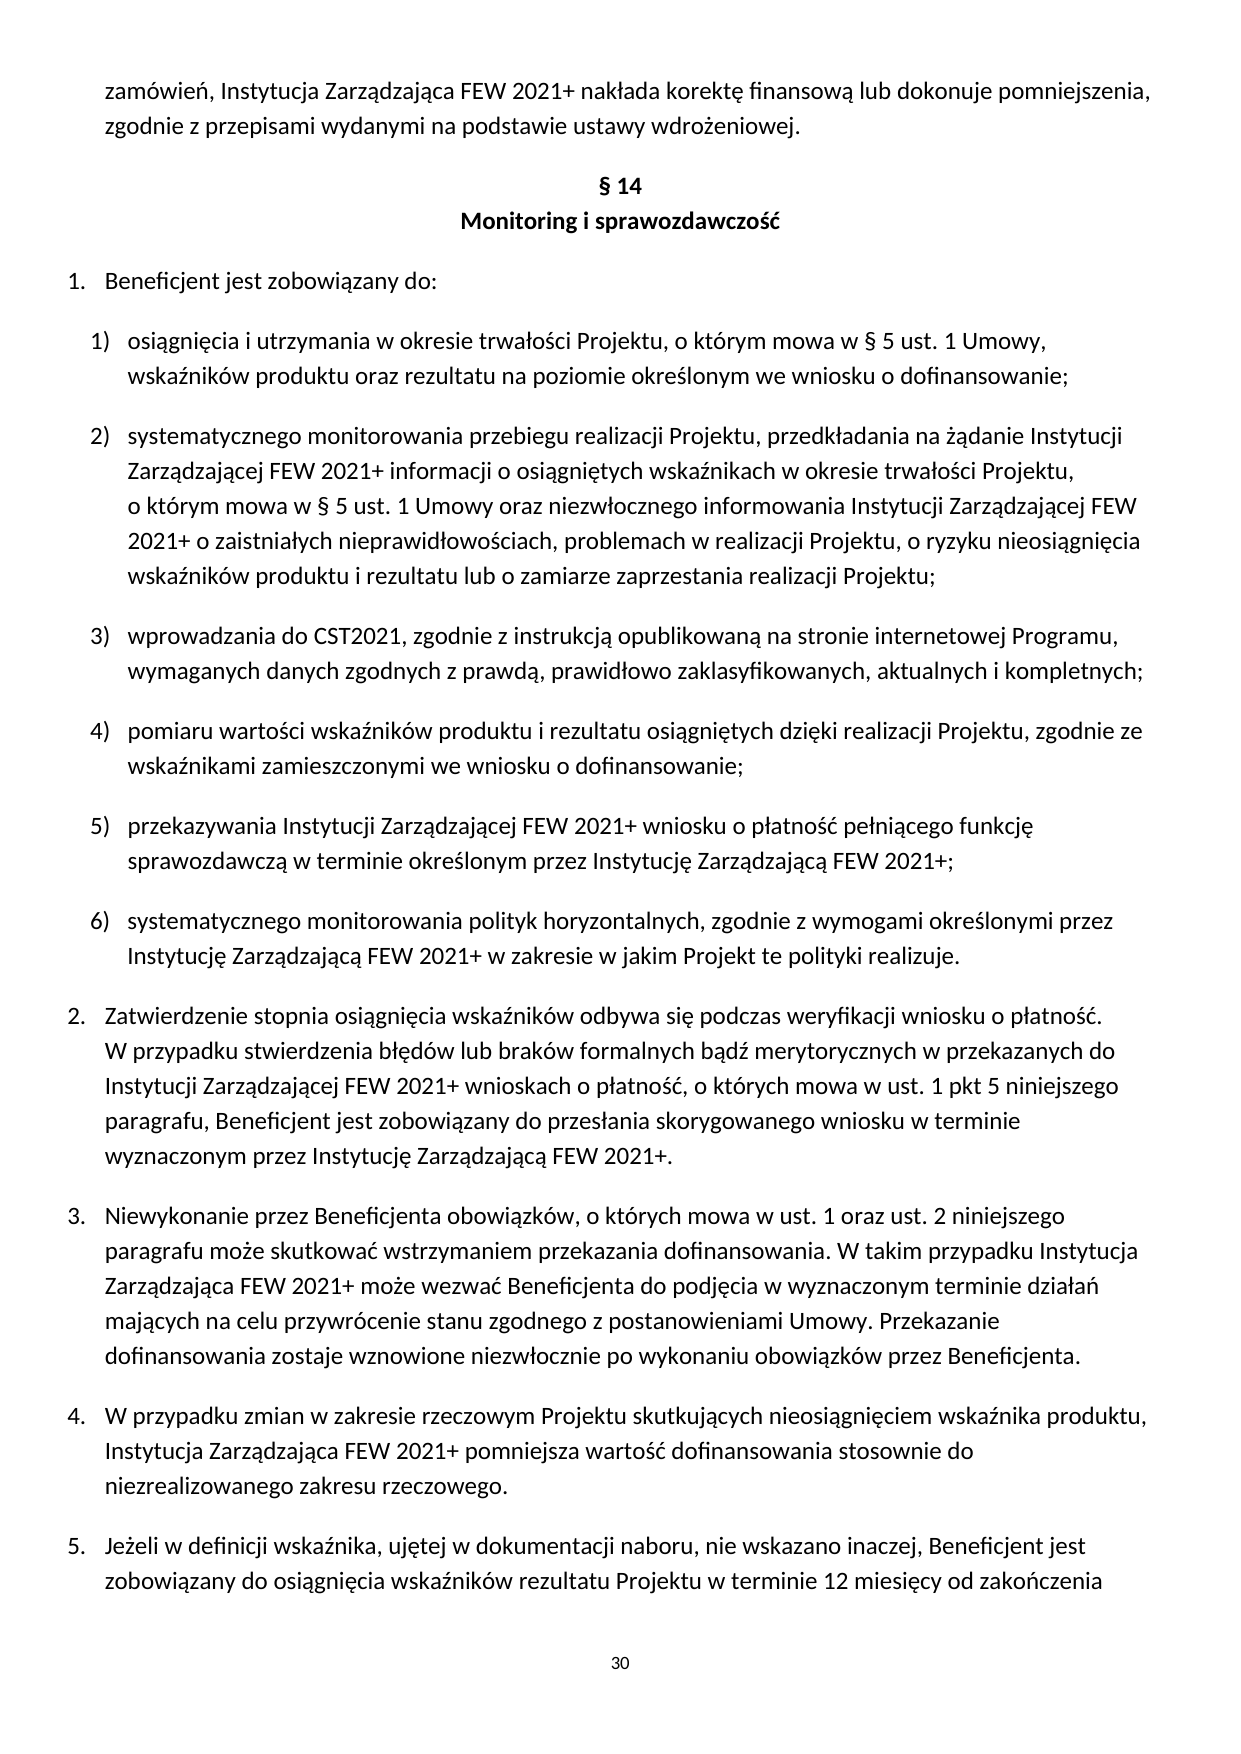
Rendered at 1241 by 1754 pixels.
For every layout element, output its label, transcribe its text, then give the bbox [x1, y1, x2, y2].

subtitle Monitoring i sprawozdawczość [75, 205, 1165, 236]
list przekazywania Instytucji Zarządzającej FEW 2021+ wniosku o płatność pełniącego funkcję sprawozdawczą w terminie określonym przez Instytucję Zarządzającą FEW 2021+; [90, 810, 1165, 876]
list systematycznego monitorowania polityk horyzontalnych, zgodnie z wymogami określonymi przez Instytucję Zarządzającą FEW 2021+ w zakresie w jakim Projekt te polityki realizuje. [90, 905, 1165, 971]
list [67, 75, 1165, 141]
list Niewykonanie przez Beneficjenta obowiązków, o których mowa w ust. 1 oraz ust. 2 niniejszego paragrafu może skutkować wstrzymaniem przekazania dofinansowania. W takim przypadku Instytucja Zarządzająca FEW 2021+ może wezwać Beneficjenta do podjęcia w wyznaczonym terminie działań mających na celu przywrócenie stanu zgodnego z postanowieniami Umowy. Przekazanie dofinansowania zostaje wznowione niezwłocznie po wykonaniu obowiązków przez Beneficjenta. [67, 1200, 1165, 1371]
list W przypadku zmian w zakresie rzeczowym Projektu skutkujących nieosiągnięciem wskaźnika produktu, Instytucja Zarządzająca FEW 2021+ pomniejsza wartość dofinansowania stosownie do niezrealizowanego zakresu rzeczowego. [67, 1400, 1165, 1501]
list Beneficjent jest zobowiązany do: [67, 265, 1165, 296]
list pomiaru wartości wskaźników produktu i rezultatu osiągniętych dzięki realizacji Projektu, zgodnie ze wskaźnikami zamieszczonymi we wniosku o dofinansowanie; [90, 715, 1165, 781]
list Zatwierdzenie stopnia osiągnięcia wskaźników odbywa się podczas weryfikacji wniosku o płatność. W przypadku stwierdzenia błędów lub braków formalnych bądź merytorycznych w przekazanych do Instytucji Zarządzającej FEW 2021+ wnioskach o płatność, o których mowa w ust. 1 pkt 5 niniejszego paragrafu, Beneficjent jest zobowiązany do przesłania skorygowanego wniosku w terminie wyznaczonym przez Instytucję Zarządzającą FEW 2021+. [67, 1000, 1165, 1171]
list osiągnięcia i utrzymania w okresie trwałości Projektu, o którym mowa w § 5 ust. 1 Umowy, wskaźników produktu oraz rezultatu na poziomie określonym we wniosku o dofinansowanie; [90, 325, 1165, 391]
list systematycznego monitorowania przebiegu realizacji Projektu, przedkładania na żądanie Instytucji Zarządzającej FEW 2021+ informacji o osiągniętych wskaźnikach w okresie trwałości Projektu, o którym mowa w § 5 ust. 1 Umowy oraz niezwłocznego informowania Instytucji Zarządzającej FEW 2021+ o zaistniałych nieprawidłowościach, problemach w realizacji Projektu, o ryzyku nieosiągnięcia wskaźników produktu i rezultatu lub o zamiarze zaprzestania realizacji Projektu; [90, 420, 1165, 591]
list wprowadzania do CST2021, zgodnie z instrukcją opublikowaną na stronie internetowej Programu, wymaganych danych zgodnych z prawdą, prawidłowo zaklasyfikowanych, aktualnych i kompletnych; [90, 620, 1165, 686]
subtitle § 14 [75, 170, 1165, 201]
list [67, 1530, 1165, 1596]
